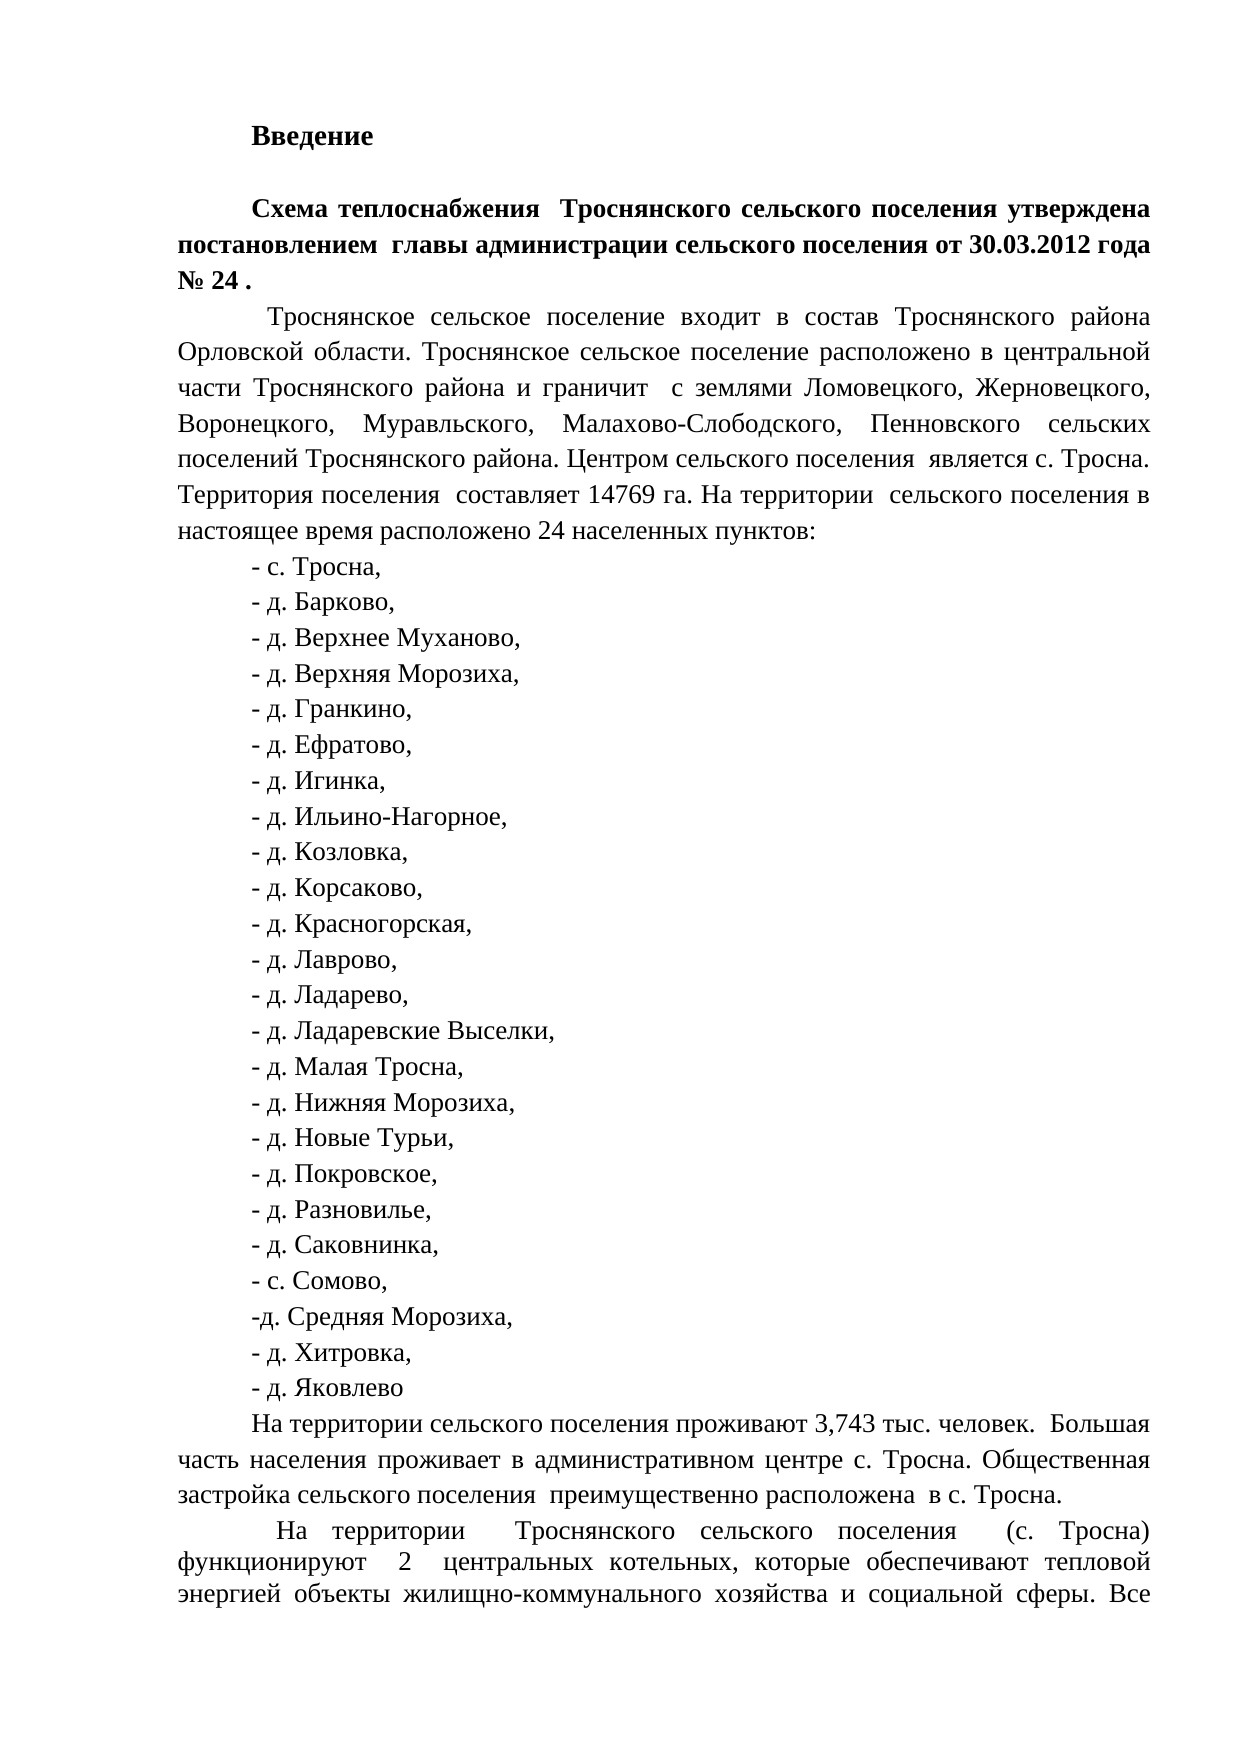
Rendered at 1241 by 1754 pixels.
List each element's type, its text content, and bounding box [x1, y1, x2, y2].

text - д. Новые Турьи, [177, 1121, 1152, 1152]
text - д. Корсаково, [177, 871, 1152, 902]
text - д. Яковлево [177, 1371, 1152, 1403]
text Троснянское сельское поселение входит в состав Троснянского района Орловской области. Троснянское сельское поселение расположено в центральной части Троснянского района и граничит с землями Ломовецкого, Жерновецкого, Воронецкого, Муравльского, Малахово-Слободского, Пенновского сельских поселений Троснянского района. Центром сельского поселения является с. Тросна. Территория поселения составляет 14769 га. На территории сельского поселения в настоящее время расположено 24 населенных пунктов: [177, 299, 1152, 545]
text - д. Верхнее Муханово, [177, 621, 1152, 652]
text - д. Барково, [177, 585, 1152, 617]
text - с. Тросна, [177, 550, 1152, 581]
text - д. Ладарево, [177, 978, 1152, 1009]
text - д. Саковнинка, [177, 1228, 1152, 1260]
text - д. Игинка, [177, 764, 1152, 795]
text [177, 1514, 1152, 1608]
text Введение [177, 118, 1152, 152]
text - д. Красногорская, [177, 907, 1152, 938]
text Схема теплоснабжения Троснянского сельского поселения утверждена постановлением главы администрации сельского поселения от 30.03.2012 года № 24 . [177, 192, 1152, 295]
text - д. Гранкино, [177, 693, 1152, 724]
text - д. Ильино-Нагорное, [177, 800, 1152, 831]
text - д. Покровское, [177, 1157, 1152, 1188]
text - д. Ладаревские Выселки, [177, 1014, 1152, 1045]
text - с. Сомово, [177, 1264, 1152, 1295]
text На территории сельского поселения проживают 3,743 тыс. человек. Большая часть населения проживает в административном центре с. Тросна. Общественная застройка сельского поселения преимущественно расположена в с. Тросна. [177, 1407, 1152, 1510]
text - д. Лаврово, [177, 943, 1152, 974]
text - д. Ефратово, [177, 728, 1152, 759]
text - д. Хитровка, [177, 1336, 1152, 1367]
text - д. Козловка, [177, 836, 1152, 867]
text - д. Верхняя Морозиха, [177, 657, 1152, 688]
text - д. Нижняя Морозиха, [177, 1086, 1152, 1117]
text - д. Малая Тросна, [177, 1050, 1152, 1081]
text -д. Средняя Морозиха, [177, 1300, 1152, 1331]
text - д. Разновилье, [177, 1193, 1152, 1224]
